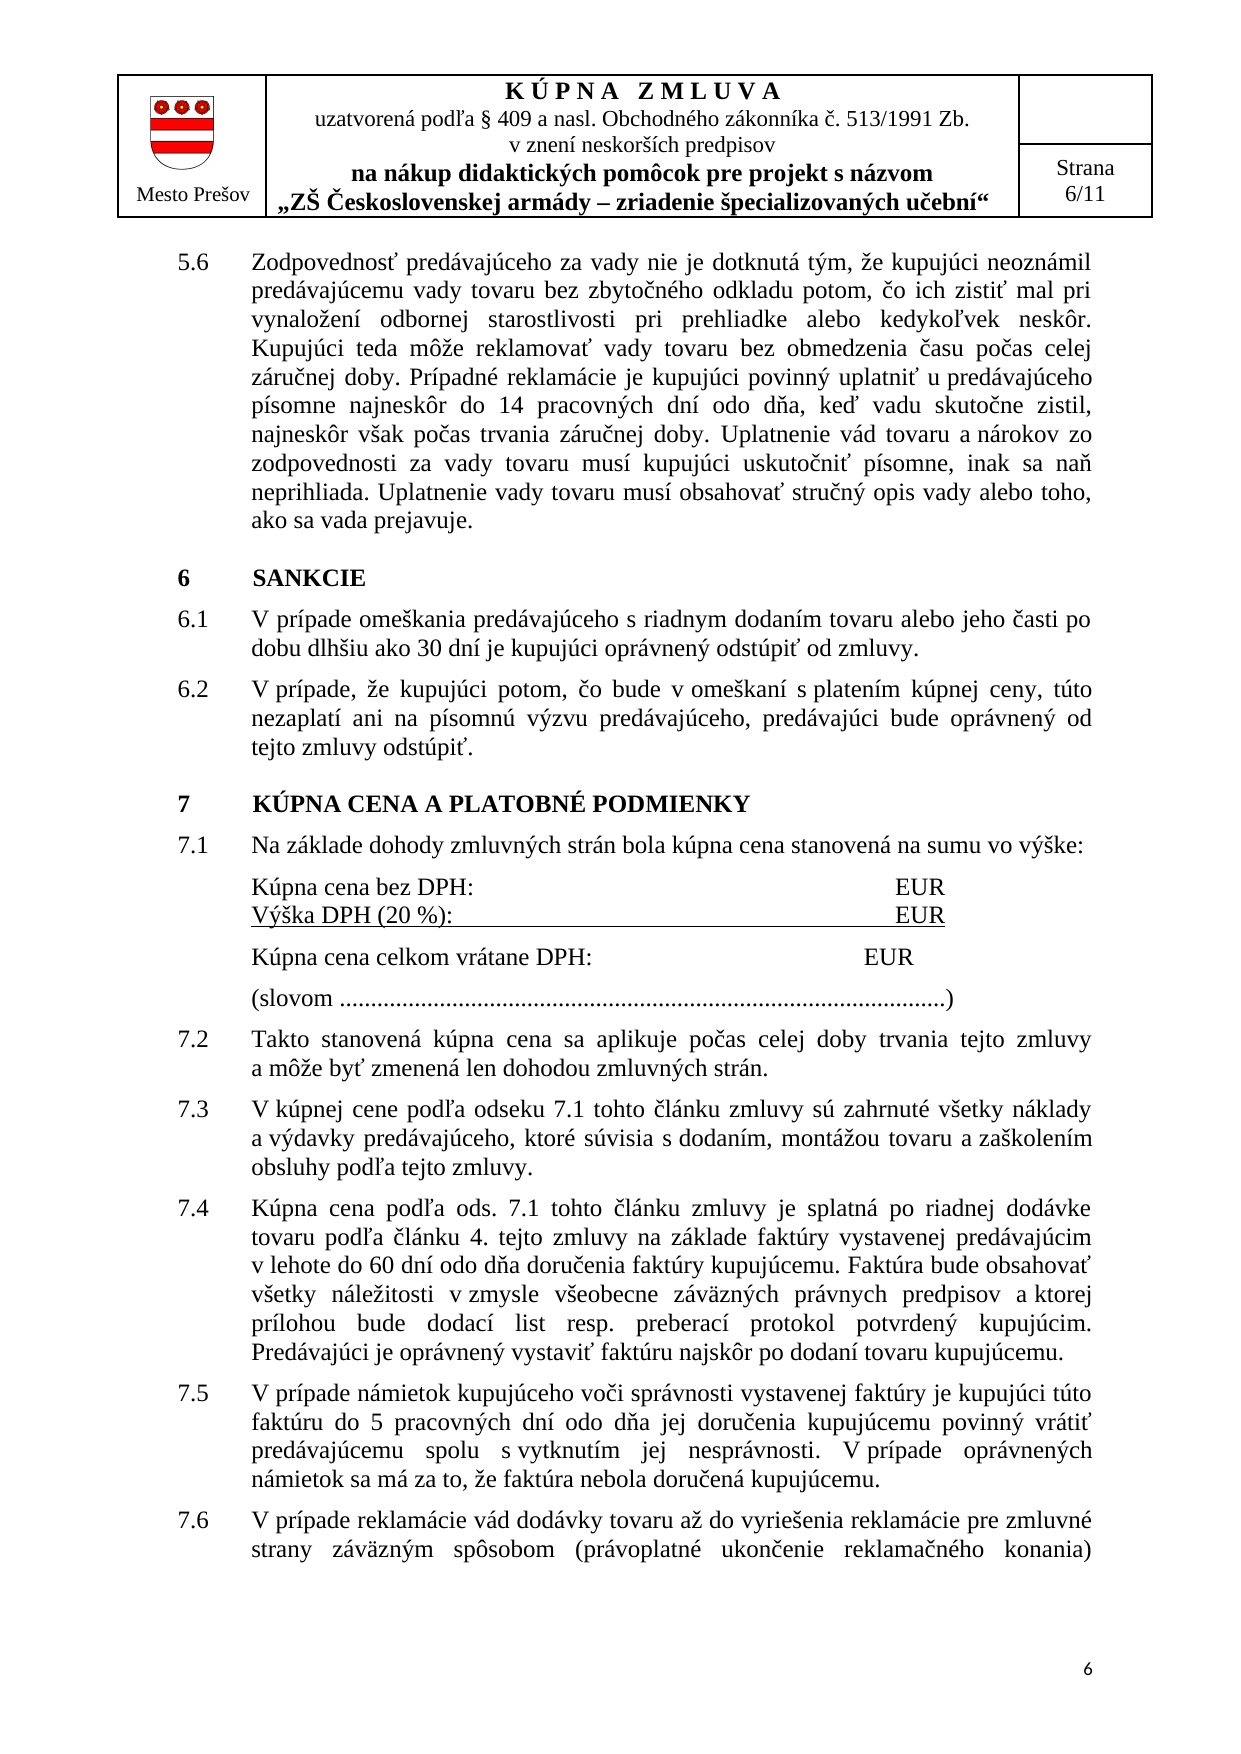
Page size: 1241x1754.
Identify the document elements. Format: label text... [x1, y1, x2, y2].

list Na základe dohody zmluvných strán bola kúpna cena stanovená na sumu vo výške: [177, 831, 1092, 859]
list V prípade, že kupujúci potom, čo bude v omeškaní s platením kúpnej ceny, túto nezaplatí ani na písomnú výzvu predávajúceho, predávajúci bude oprávnený od tejto zmluvy odstúpiť. [177, 674, 1092, 761]
list V prípade omeškania predávajúceho s riadnym dodaním tovaru alebo jeho časti po dobu dlhšiu ako 30 dní je kupujúci oprávnený odstúpiť od zmluvy. [177, 604, 1092, 662]
text Výška DPH (20 %): EUR [177, 901, 1092, 929]
list SANKCIE [177, 563, 1092, 592]
text Kúpna cena bez DPH: EUR [177, 872, 1092, 901]
list V prípade námietok kupujúceho voči správnosti vystavenej faktúry je kupujúci túto faktúru do 5 pracovných dní odo dňa jej doručenia kupujúcemu povinný vrátiť predávajúcemu spolu s vytknutím jej nesprávnosti. V prípade oprávnených námietok sa má za to, že faktúra nebola doručená kupujúcemu. [177, 1378, 1092, 1493]
list Kúpna cena podľa ods. 7.1 tohto článku zmluvy je splatná po riadnej dodávke tovaru podľa článku 4. tejto zmluvy na základe faktúry vystavenej predávajúcim v lehote do 60 dní odo dňa doručenia faktúry kupujúcemu. Faktúra bude obsahovať všetky náležitosti v zmysle všeobecne záväzných právnych predpisov a ktorej prílohou bude dodací list resp. preberací protokol potvrdený kupujúcim. Predávajúci je oprávnený vystaviť faktúru najskôr po dodaní tovaru kupujúcemu. [177, 1193, 1092, 1366]
text (slovom .................................................................................................) [177, 983, 1092, 1012]
text Kúpna cena celkom vrátane DPH: EUR [177, 942, 1092, 971]
list Takto stanovená kúpna cena sa aplikuje počas celej doby trvania tejto zmluvy a môže byť zmenená len dohodou zmluvných strán. [177, 1024, 1092, 1082]
list V kúpnej cene podľa odseku 7.1 tohto článku zmluvy sú zahrnuté všetky náklady a výdavky predávajúceho, ktoré súvisia s dodaním, montážou tovaru a zaškolením obsluhy podľa tejto zmluvy. [177, 1094, 1092, 1181]
list Zodpovednosť predávajúceho za vady nie je dotknutá tým, že kupujúci neoznámil predávajúcemu vady tovaru bez zbytočného odkladu potom, čo ich zistiť mal pri vynaložení odbornej starostlivosti pri prehliadke alebo kedykoľvek neskôr. Kupujúci teda môže reklamovať vady tovaru bez obmedzenia času počas celej záručnej doby. Prípadné reklamácie je kupujúci povinný uplatniť u predávajúceho písomne najneskôr do 14 pracovných dní odo dňa, keď vadu skutočne zistil, najneskôr však počas trvania záručnej doby. Uplatnenie vád tovaru a nárokov zo zodpovednosti za vady tovaru musí kupujúci uskutočniť písomne, inak sa naň neprihliada. Uplatnenie vady tovaru musí obsahovať stručný opis vady alebo toho, ako sa vada prejavuje. [177, 247, 1092, 534]
picture [150, 96, 214, 170]
list KÚPNA CENA A PLATOBNÉ PODMIENKY [177, 789, 1092, 818]
